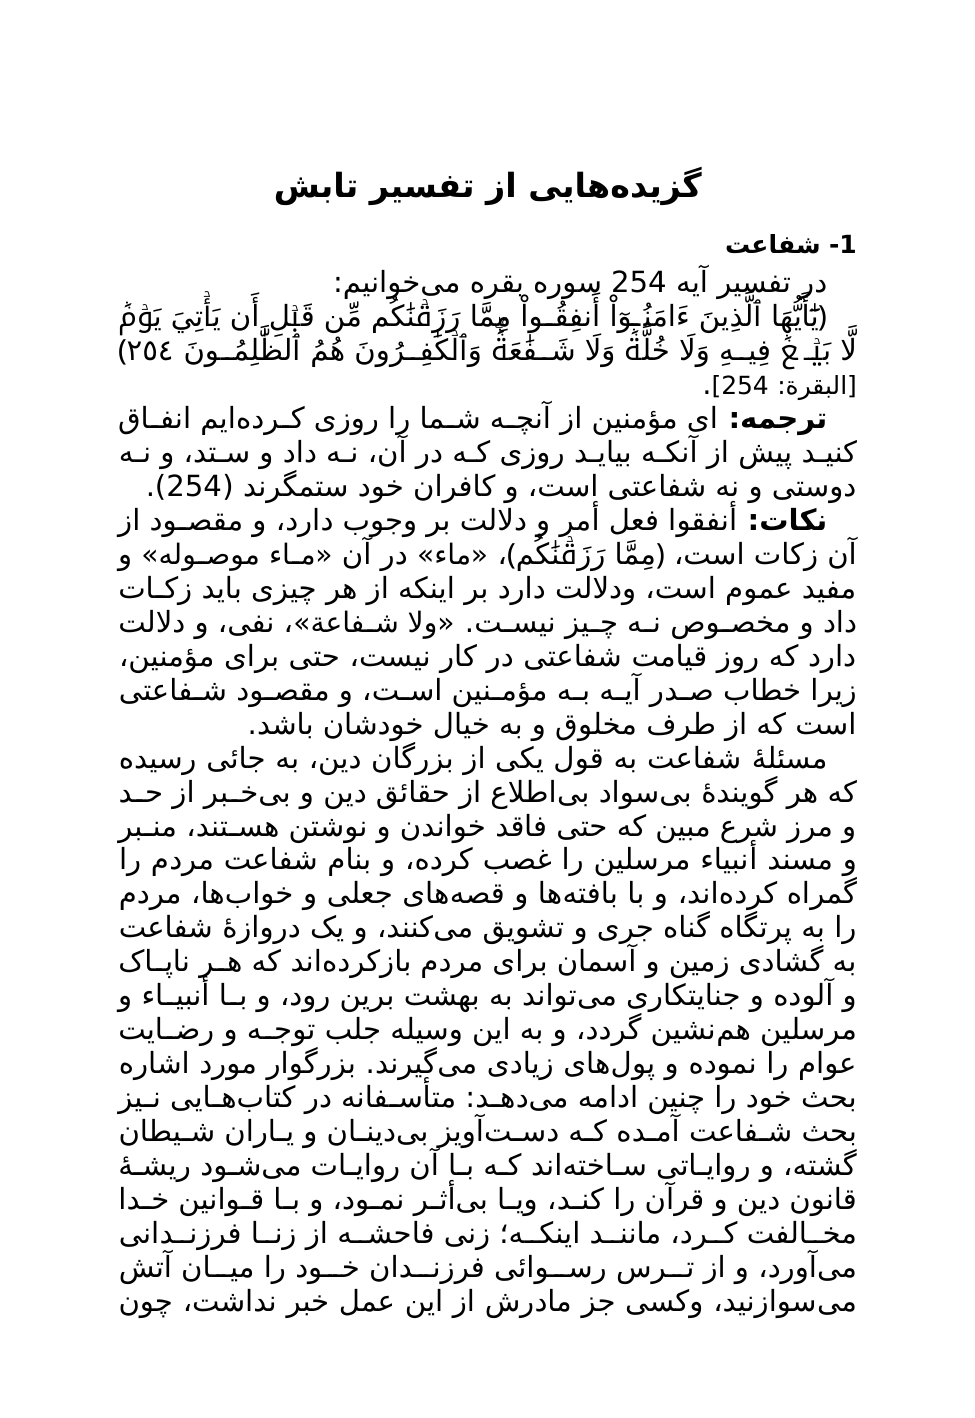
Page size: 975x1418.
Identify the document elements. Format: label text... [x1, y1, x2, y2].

text 1- شفاعت [118, 230, 857, 259]
text ﴿يَٰٓأَيُّهَا ٱلَّذِينَ ءَامَنُوٓاْ أَنفِقُواْ مِمَّا رَزَقۡنَٰكُم مِّن قَبۡلِ أَن يَأۡتِيَ يَوۡمٞ لَّا بَيۡعٞ فِيهِ وَلَا خُلَّةٞ وَلَا شَفَٰعَةٞۗ وَٱلۡكَٰفِرُونَ هُمُ ٱلظَّٰلِمُونَ ٢٥٤﴾ [البقرة: 254]. [118, 299, 857, 401]
text نکات: أنفقوا فعل أمر و دلالت بر وجوب دارد، و مقصود از آن زکات است، ﴿مِمَّا رَزَقۡنَٰكُم﴾، «ماء» در آن «ماء موصوله» و مفید عموم است، ودلالت دارد بر اینکه از هر چیزی باید زکات داد و مخصوص نه چیز نیست. «ولا شفاعة»، نفی، و دلالت دارد که روز قیامت شفاعتی در کار نیست، حتی برای مؤمنین، زیرا خطاب صدر آیه به مؤمنین است، و مقصود شفاعتی است که از طرف مخلوق و به خیال خودشان باشد. [118, 503, 857, 741]
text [118, 741, 857, 1318]
text گزيده‌هايی از تفسير تابش [118, 166, 857, 205]
text ترجمه: ای مؤمنین از آنچه شما را روزی کرده‌ایم انفاق کنید پیش از آنکه بیاید روزی که در آن، نه داد و ستد، و نه دوستی و نه شفاعتی است، و کافران خود ستمگرند (254). [118, 401, 857, 503]
text در تفسیر آیه 254 سوره بقره می‌خوانیم: [118, 266, 857, 299]
